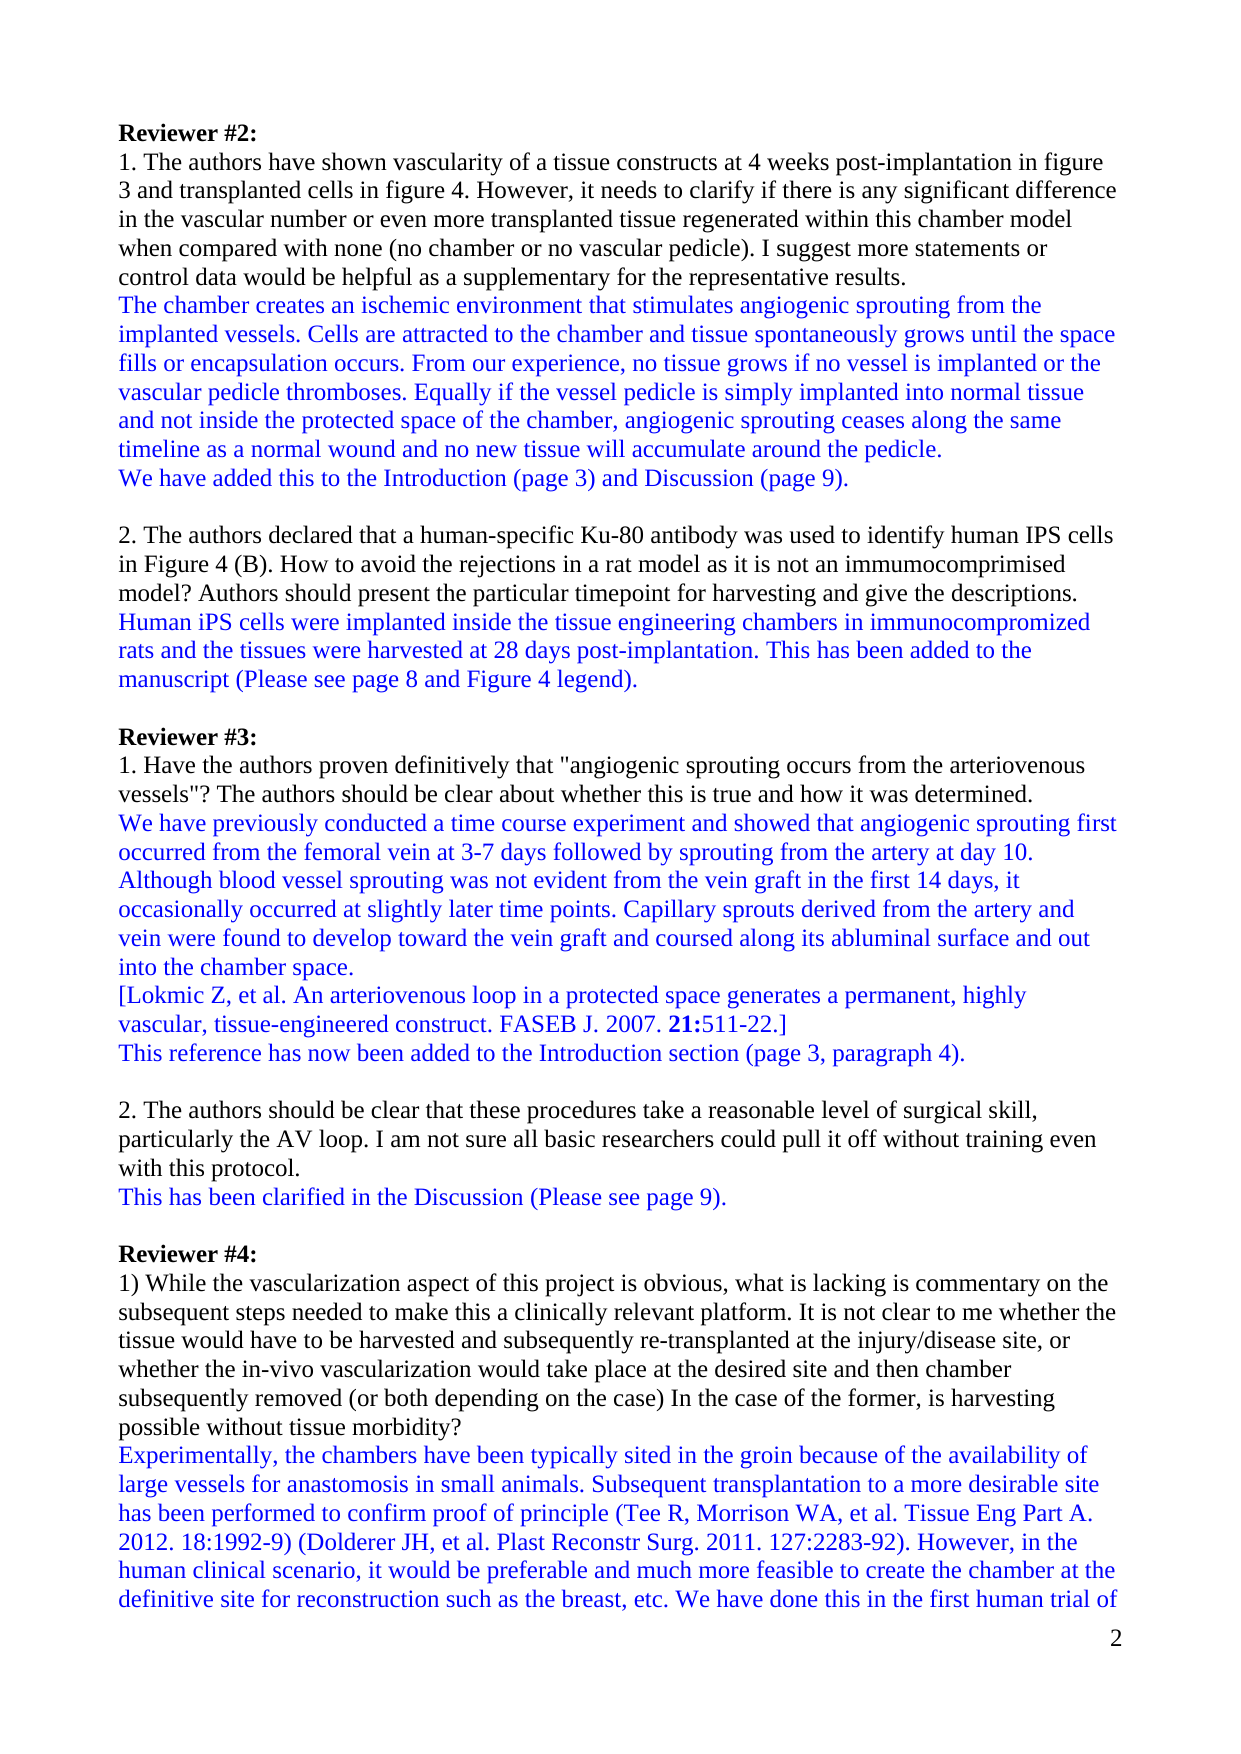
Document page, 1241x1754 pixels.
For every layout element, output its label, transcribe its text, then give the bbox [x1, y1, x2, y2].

text Reviewer #2: 1. The authors have shown vascularity of a tissue constructs at 4 weeks post-implantation in figure 3 and transplanted cells in figure 4. However, it needs to clarify if there is any significant difference in the vascular number or even more transplanted tissue regenerated within this chamber model when compared with none (no chamber or no vascular pedicle). I suggest more statements or control data would be helpful as a supplementary for the representative results. [118, 118, 1122, 291]
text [118, 1441, 1122, 1613]
text Reviewer #4: 1) While the vascularization aspect of this project is obvious, what is lacking is commentary on the subsequent steps needed to make this a clinically relevant platform. It is not clear to me whether the tissue would have to be harvested and subsequently re-transplanted at the injury/disease site, or whether the in-vivo vascularization would take place at the desired site and then chamber subsequently removed (or both depending on the case) In the case of the former, is harvesting possible without tissue morbidity? [118, 1211, 1122, 1441]
text This reference has now been added to the Introduction section (page 3, paragraph 4). [118, 1038, 1122, 1067]
text The chamber creates an ischemic environment that stimulates angiogenic sprouting from the implanted vessels. Cells are attracted to the chamber and tissue spontaneously grows until the space fills or encapsulation occurs. From our experience, no tissue grows if no vessel is implanted or the vascular pedicle thromboses. Equally if the vessel pedicle is simply implanted into normal tissue and not inside the protected space of the chamber, angiogenic sprouting ceases along the same timeline as a normal wound and no new tissue will accumulate around the pedicle. [118, 291, 1122, 463]
text 2. The authors should be clear that these procedures take a reasonable level of surgical skill, particularly the AV loop. I am not sure all basic researchers could pull it off without training even with this protocol. This has been clarified in the Discussion (Please see page 9). [118, 1067, 1122, 1211]
text 2. The authors declared that a human-specific Ku-80 antibody was used to identify human IPS cells in Figure 4 (B). How to avoid the rejections in a rat model as it is not an immumocomprimised model? Authors should present the particular timepoint for harvesting and give the descriptions. Human iPS cells were implanted inside the tissue engineering chambers in immunocompromized rats and the tissues were harvested at 28 days post-implantation. This has been added to the manuscript (Please see page 8 and Figure 4 legend). Reviewer #3: 1. Have the authors proven definitively that "angiogenic sprouting occurs from the arteriovenous vessels"? The authors should be clear about whether this is true and how it was determined. [118, 521, 1122, 808]
text We have added this to the Introduction (page 3) and Discussion (page 9). [118, 463, 1122, 492]
text [Lokmic Z, et al. An arteriovenous loop in a protected space generates a permanent, highly vascular, tissue-engineered construct. FASEB J. 2007. 21:511-22.] [118, 981, 1122, 1038]
text We have previously conducted a time course experiment and showed that angiogenic sprouting first occurred from the femoral vein at 3-7 days followed by sprouting from the artery at day 10. Although blood vessel sprouting was not evident from the vein graft in the first 14 days, it occasionally occurred at slightly later time points. Capillary sprouts derived from the artery and vein were found to develop toward the vein graft and coursed along its abluminal surface and out into the chamber space. [118, 808, 1122, 981]
